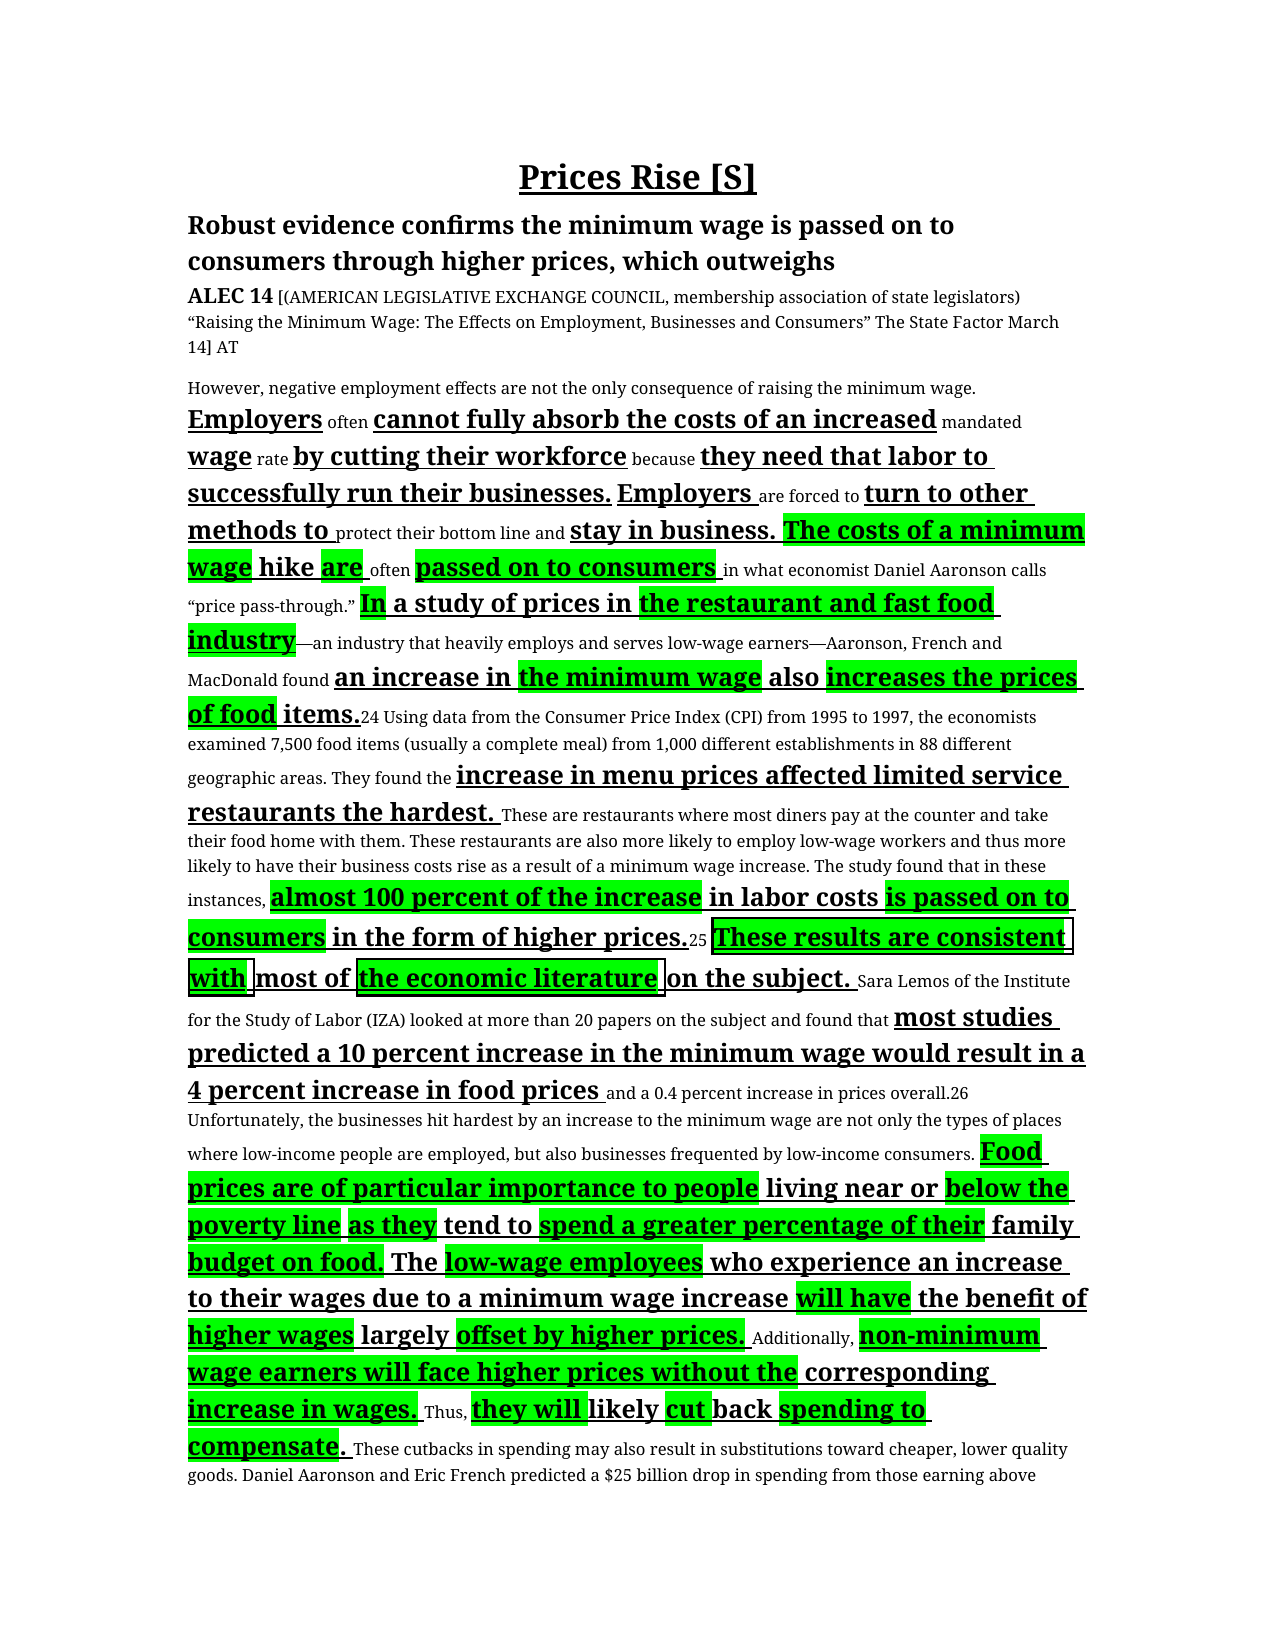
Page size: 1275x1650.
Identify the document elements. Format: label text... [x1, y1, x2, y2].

text ALEC 14 [(AMERICAN LEGISLATIVE EXCHANGE COUNCIL, membership association of state legislators) “Raising the Minimum Wage: The Effects on Employment, Businesses and Consumers” The State Factor March 14] AT [187, 281, 1087, 358]
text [187, 1311, 1087, 1487]
subtitle Robust evidence confirms the minimum wage is passed on to consumers through higher prices, which outweighs [187, 207, 1087, 278]
subtitle Prices Rise [S] [187, 154, 1087, 199]
